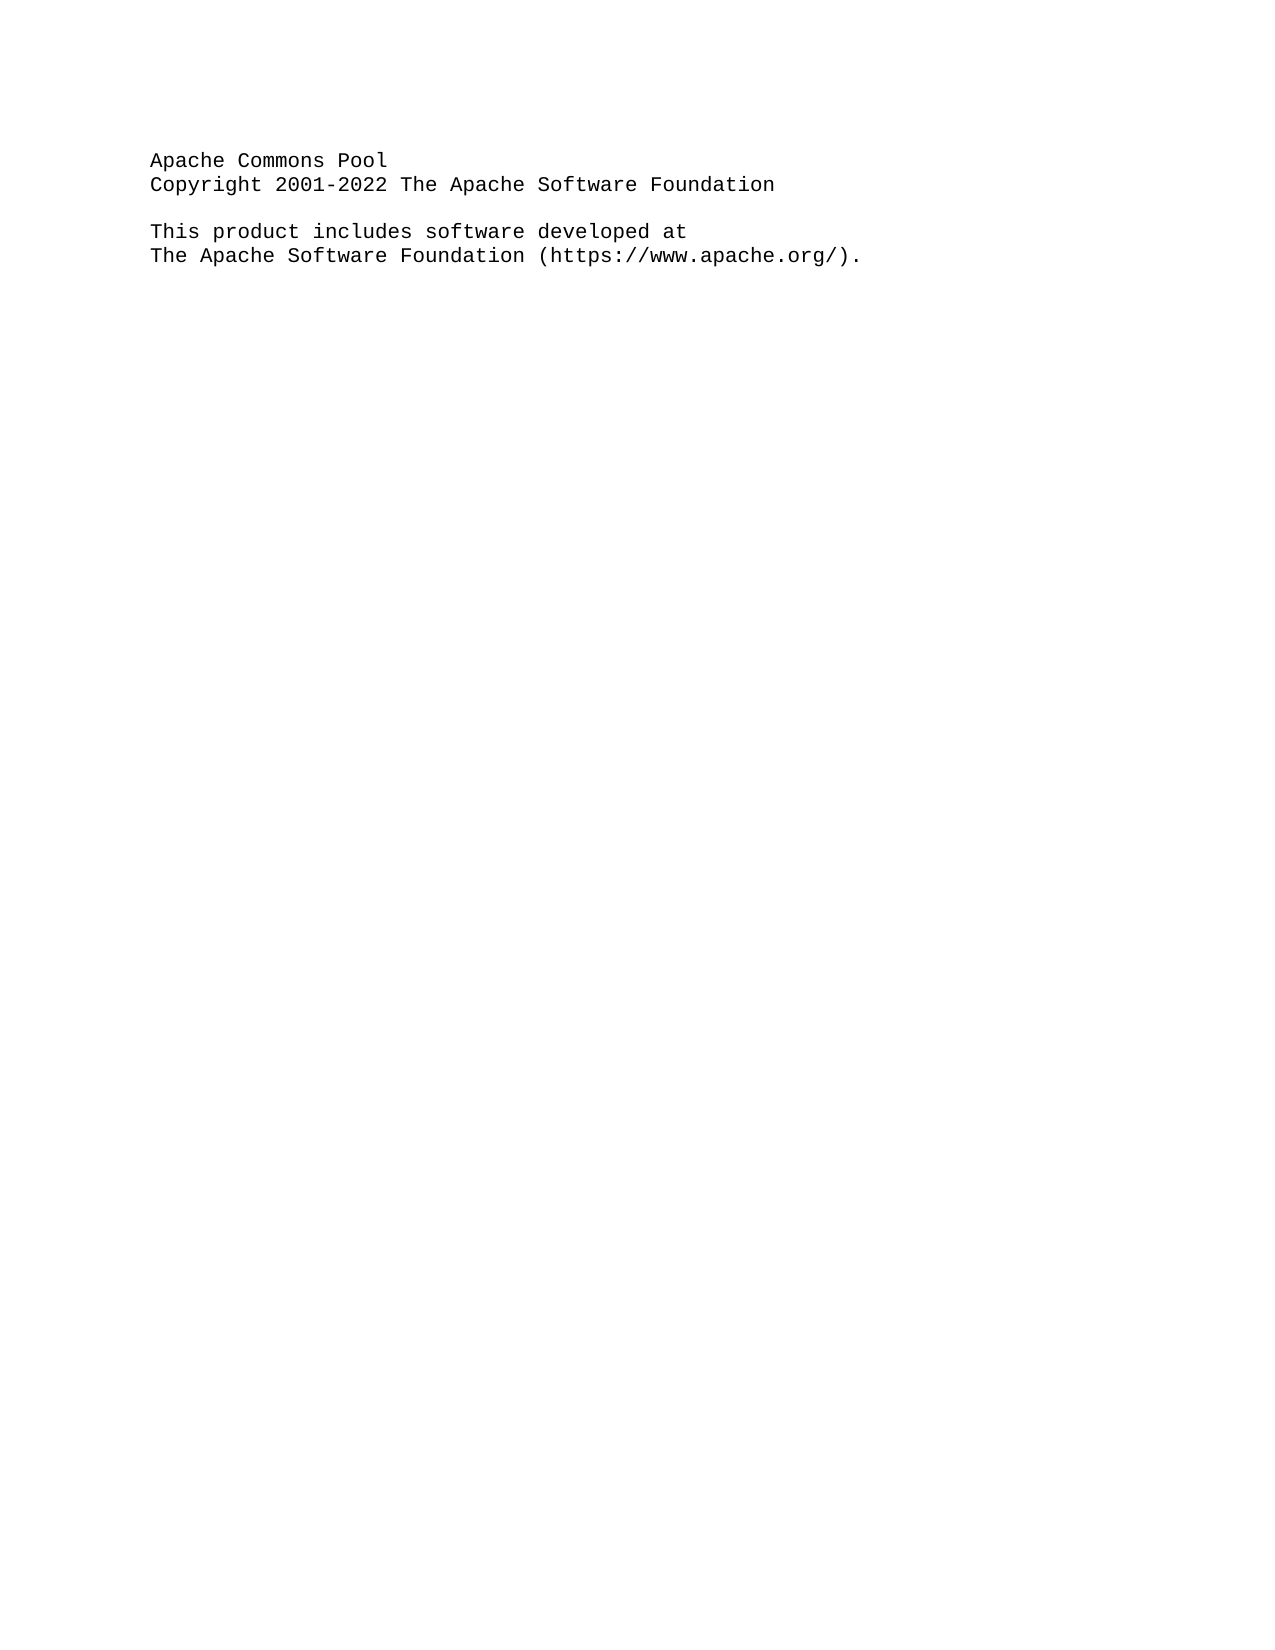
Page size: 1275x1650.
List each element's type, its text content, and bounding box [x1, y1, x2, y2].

text The Apache Software Foundation (https://www.apache.org/). [150, 244, 1125, 268]
text Copyright 2001-2022 The Apache Software Foundation [150, 174, 1125, 197]
text Apache Commons Pool [150, 150, 1125, 174]
text This product includes software developed at [150, 221, 1125, 244]
